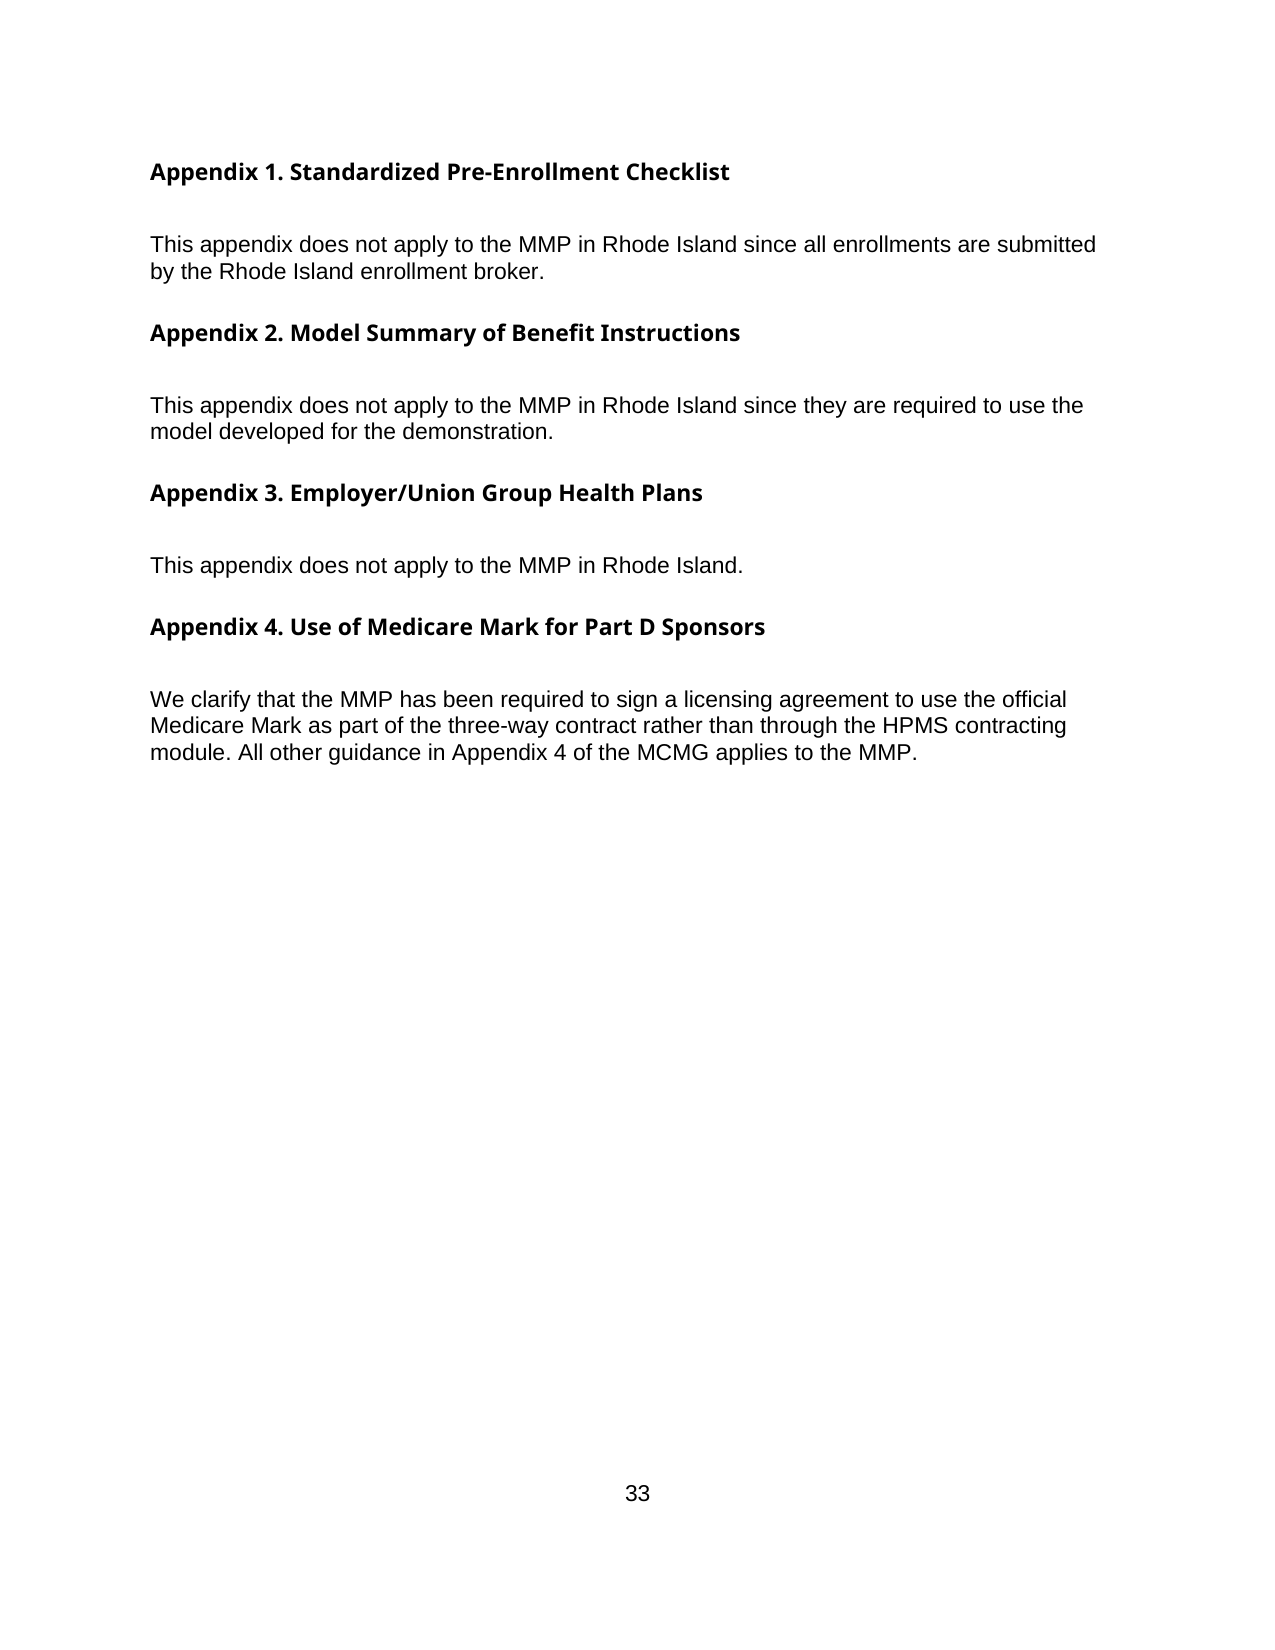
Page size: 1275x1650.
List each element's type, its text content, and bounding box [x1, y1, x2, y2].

subtitle Appendix 3. Employer/Union Group Health Plans [150, 477, 1125, 508]
text This appendix does not apply to the MMP in Rhode Island. [150, 552, 1125, 578]
subtitle Appendix 1. Standardized Pre-Enrollment Checklist [150, 156, 1125, 187]
subtitle Appendix 4. Use of Medicare Mark for Part D Sponsors [150, 611, 1125, 642]
text This appendix does not apply to the MMP in Rhode Island since they are required to use the model developed for the demonstration. [150, 392, 1125, 444]
text We clarify that the MMP has been required to sign a licensing agreement to use the official Medicare Mark as part of the three-way contract rather than through the HPMS contracting module. All other guidance in Appendix 4 of the MCMG applies to the MMP. [150, 686, 1125, 765]
text This appendix does not apply to the MMP in Rhode Island since all enrollments are submitted by the Rhode Island enrollment broker. [150, 231, 1125, 284]
subtitle Appendix 2. Model Summary of Benefit Instructions [150, 317, 1125, 348]
